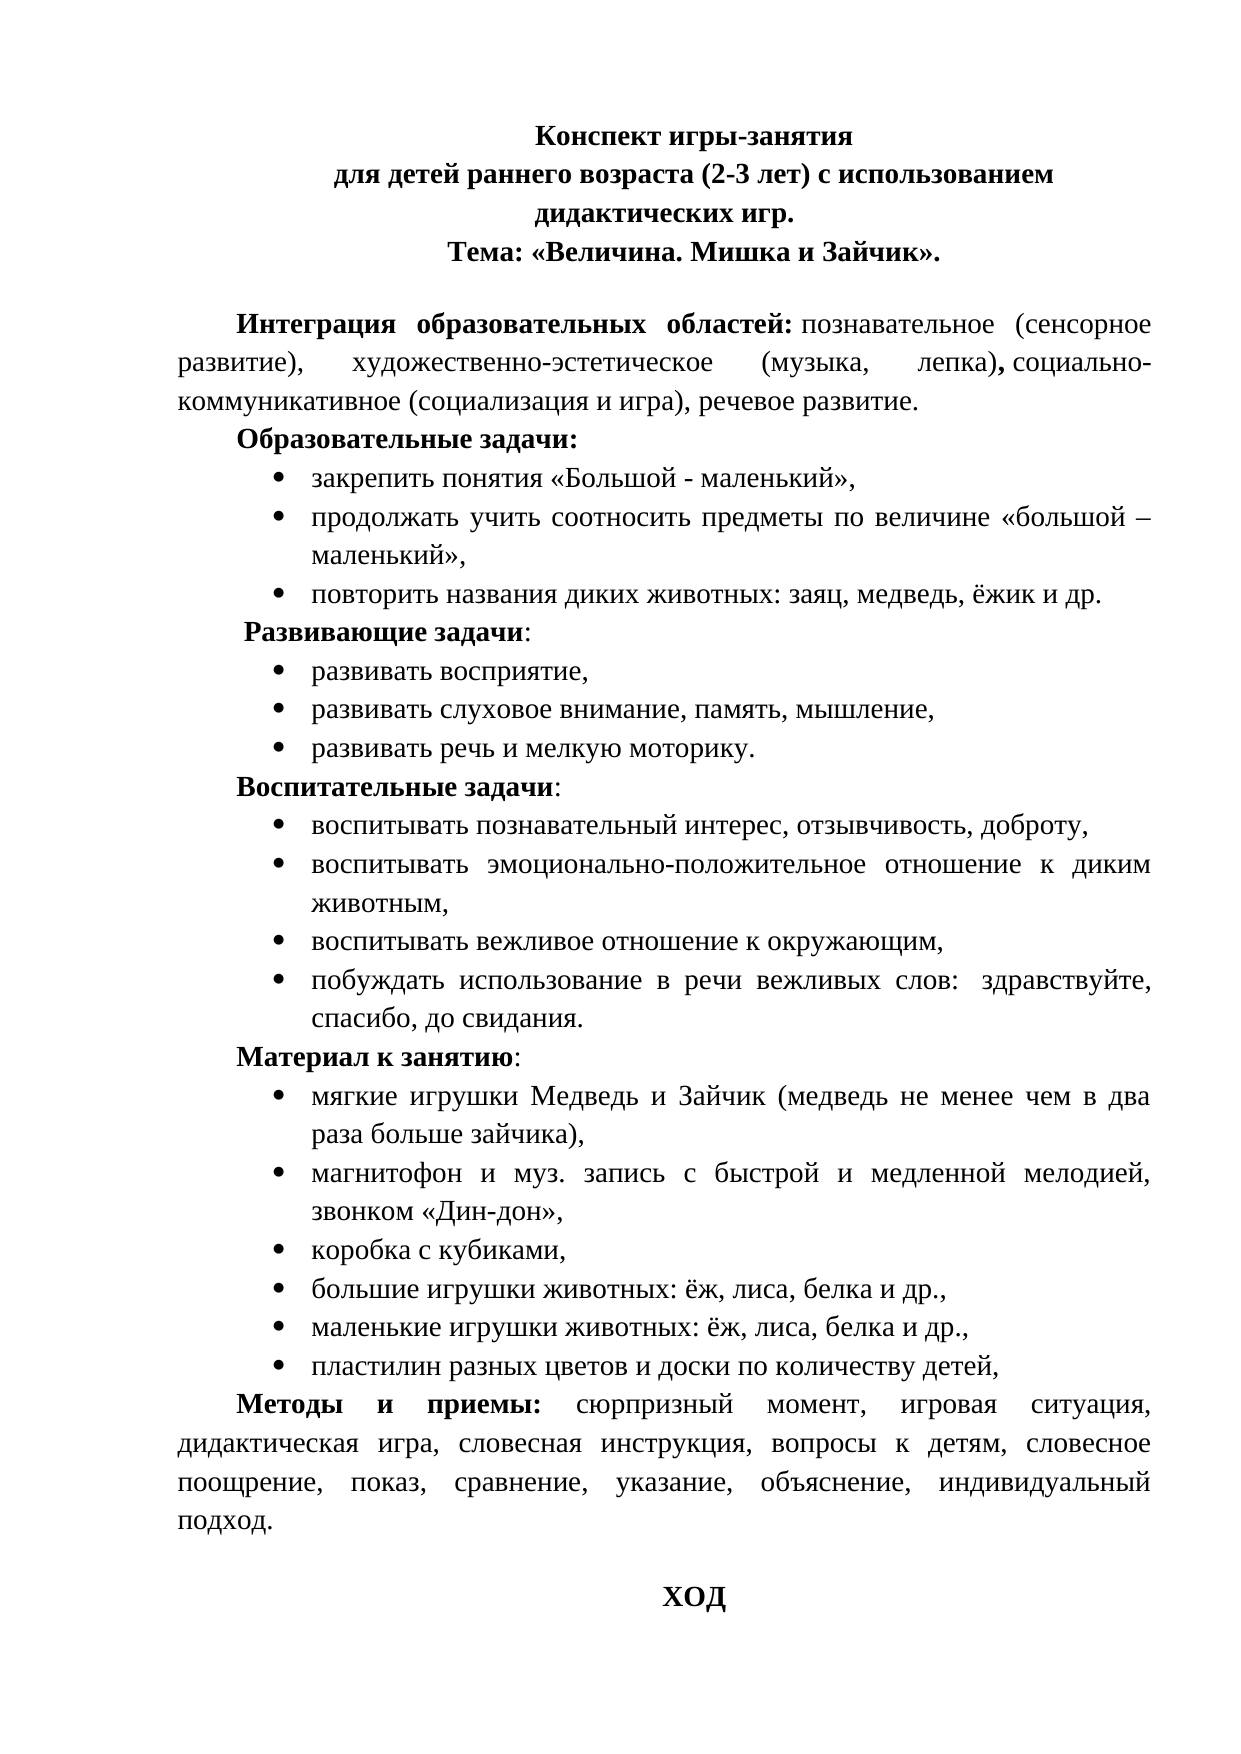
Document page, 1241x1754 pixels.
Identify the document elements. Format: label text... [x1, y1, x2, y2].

list маленькие игрушки животных: ёж, лиса, белка и др., [274, 1309, 1152, 1343]
text Развивающие задачи: [177, 614, 1152, 648]
text Тема: «Величина. Мишка и Зайчик». [177, 234, 1152, 267]
list магнитофон и муз. запись с быстрой и медленной мелодией, звонком «Дин-дон», [274, 1155, 1152, 1227]
list воспитывать вежливое отношение к окружающим, [274, 923, 1152, 957]
text Воспитательные задачи: [177, 769, 1152, 802]
list закрепить понятия «Большой - маленький», [274, 460, 1152, 494]
list развивать речь и мелкую моторику. [274, 730, 1152, 764]
text Методы и приемы: сюрпризный момент, игровая ситуация, дидактическая игра, словесная инструкция, вопросы к детям, словесное поощрение, показ, сравнение, указание, объяснение, индивидуальный подход. [177, 1387, 1152, 1536]
text Конспект игры-занятия [177, 118, 1152, 152]
list воспитывать познавательный интерес, отзывчивость, доброту, [274, 807, 1152, 841]
list повторить названия диких животных: заяц, медведь, ёжик и др. [274, 576, 1152, 609]
list мягкие игрушки Медведь и Зайчик (медведь не менее чем в два раза больше зайчика), [274, 1078, 1152, 1150]
text Интеграция образовательных областей: познавательное (сенсорное развитие), художественно-эстетическое (музыка, лепка), социально-коммуникативное (социализация и игра), речевое развитие. [177, 306, 1152, 416]
list воспитывать эмоционально-положительное отношение к диким животным, [274, 846, 1152, 918]
list развивать восприятие, [274, 653, 1152, 687]
list коробка с кубиками, [274, 1232, 1152, 1266]
text ХОД [177, 1579, 1152, 1613]
list развивать слуховое внимание, память, мышление, [274, 692, 1152, 725]
list продолжать учить соотносить предметы по величине «большой – маленький», [274, 499, 1152, 571]
list большие игрушки животных: ёж, лиса, белка и др., [274, 1271, 1152, 1304]
text для детей раннего возраста (2-3 лет) с использованием дидактических игр. [177, 157, 1152, 229]
list пластилин разных цветов и доски по количеству детей, [274, 1348, 1152, 1382]
text Материал к занятию: [177, 1039, 1152, 1073]
list побуждать использование в речи вежливых слов: здравствуйте, спасибо, до свидания. [274, 962, 1152, 1034]
text Образовательные задачи: [177, 421, 1152, 455]
